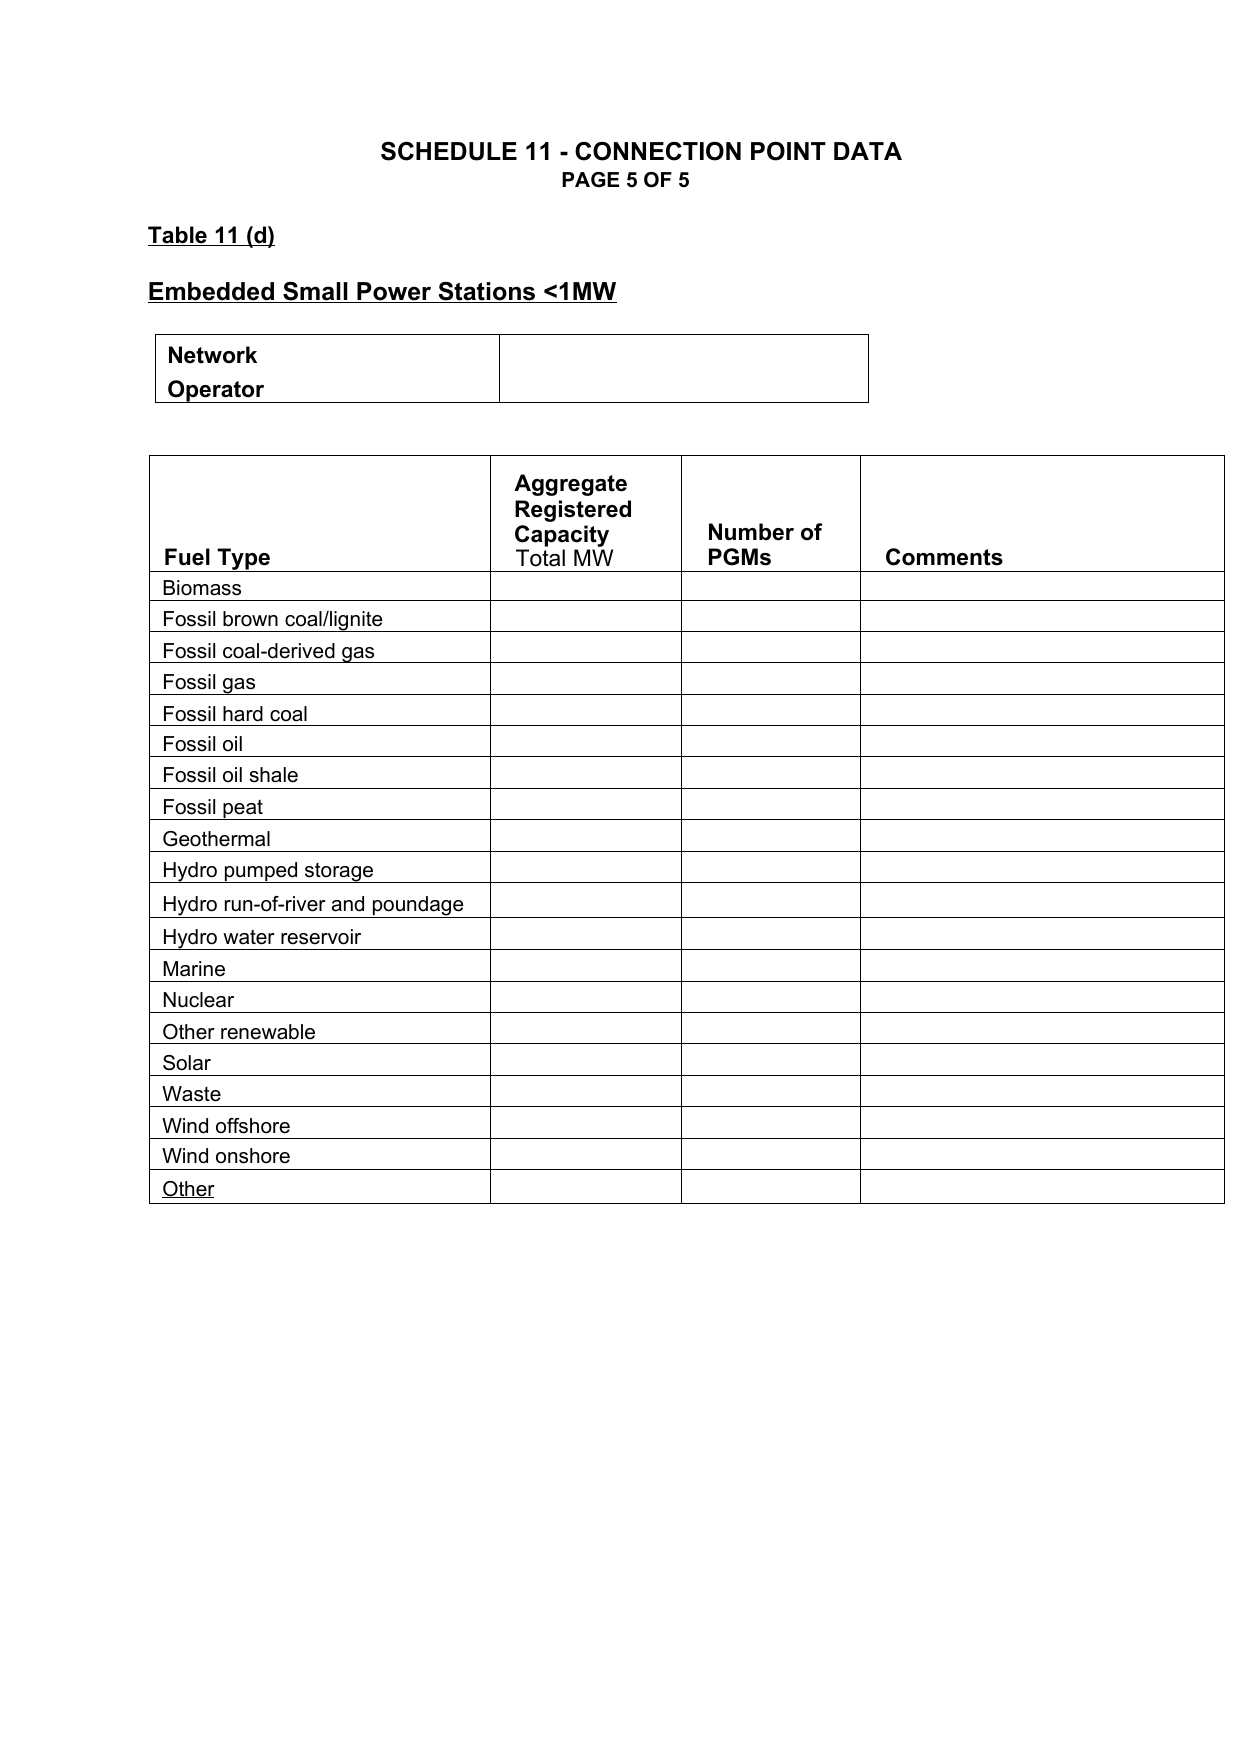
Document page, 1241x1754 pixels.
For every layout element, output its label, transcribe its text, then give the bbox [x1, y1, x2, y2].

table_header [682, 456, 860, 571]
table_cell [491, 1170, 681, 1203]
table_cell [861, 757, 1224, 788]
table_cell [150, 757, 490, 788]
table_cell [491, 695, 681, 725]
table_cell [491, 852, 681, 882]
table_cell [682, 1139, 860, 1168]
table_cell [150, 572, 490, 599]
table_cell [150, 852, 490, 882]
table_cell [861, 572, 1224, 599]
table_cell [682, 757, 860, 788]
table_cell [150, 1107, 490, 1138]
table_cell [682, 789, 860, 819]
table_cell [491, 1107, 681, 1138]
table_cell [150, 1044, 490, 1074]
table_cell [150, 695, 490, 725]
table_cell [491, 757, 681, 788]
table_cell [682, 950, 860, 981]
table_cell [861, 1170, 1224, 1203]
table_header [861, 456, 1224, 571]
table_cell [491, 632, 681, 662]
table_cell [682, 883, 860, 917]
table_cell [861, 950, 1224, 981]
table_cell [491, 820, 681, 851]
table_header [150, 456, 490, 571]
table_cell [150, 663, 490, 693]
text SCHEDULE 11 - CONNECTION POINT DATA [380, 140, 1152, 165]
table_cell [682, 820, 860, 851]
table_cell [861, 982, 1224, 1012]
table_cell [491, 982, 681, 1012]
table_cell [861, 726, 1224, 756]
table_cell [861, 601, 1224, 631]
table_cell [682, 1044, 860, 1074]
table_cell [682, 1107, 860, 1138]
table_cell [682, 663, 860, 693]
text PAGE 5 OF 5 [561, 165, 1152, 193]
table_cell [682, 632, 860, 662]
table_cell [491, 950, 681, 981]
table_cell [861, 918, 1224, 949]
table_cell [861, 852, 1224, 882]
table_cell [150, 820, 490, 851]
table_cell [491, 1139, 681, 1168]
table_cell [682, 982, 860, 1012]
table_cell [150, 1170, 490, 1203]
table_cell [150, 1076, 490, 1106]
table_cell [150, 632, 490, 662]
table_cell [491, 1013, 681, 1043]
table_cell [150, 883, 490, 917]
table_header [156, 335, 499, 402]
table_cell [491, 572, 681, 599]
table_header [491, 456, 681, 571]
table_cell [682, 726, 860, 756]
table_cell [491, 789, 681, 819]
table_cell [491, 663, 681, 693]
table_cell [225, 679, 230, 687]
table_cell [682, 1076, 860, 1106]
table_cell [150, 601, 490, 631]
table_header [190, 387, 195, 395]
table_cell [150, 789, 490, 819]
text Embedded Small Power Stations <1MW [148, 278, 1152, 306]
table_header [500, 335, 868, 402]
text Table 11 (d) [148, 222, 1152, 249]
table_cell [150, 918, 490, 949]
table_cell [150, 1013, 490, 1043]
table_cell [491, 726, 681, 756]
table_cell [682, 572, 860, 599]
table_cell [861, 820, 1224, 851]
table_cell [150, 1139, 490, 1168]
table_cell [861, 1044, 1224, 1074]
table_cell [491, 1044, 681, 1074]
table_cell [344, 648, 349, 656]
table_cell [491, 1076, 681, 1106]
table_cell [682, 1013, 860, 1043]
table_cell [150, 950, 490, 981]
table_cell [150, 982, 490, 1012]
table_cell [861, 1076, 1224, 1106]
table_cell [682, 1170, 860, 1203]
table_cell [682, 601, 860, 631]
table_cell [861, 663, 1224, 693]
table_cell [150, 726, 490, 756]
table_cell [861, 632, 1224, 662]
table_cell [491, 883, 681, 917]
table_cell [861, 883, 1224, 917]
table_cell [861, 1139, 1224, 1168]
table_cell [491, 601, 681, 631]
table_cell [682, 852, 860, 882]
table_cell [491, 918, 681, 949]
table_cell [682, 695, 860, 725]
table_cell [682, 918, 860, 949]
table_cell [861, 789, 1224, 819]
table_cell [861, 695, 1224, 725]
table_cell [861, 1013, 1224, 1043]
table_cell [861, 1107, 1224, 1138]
